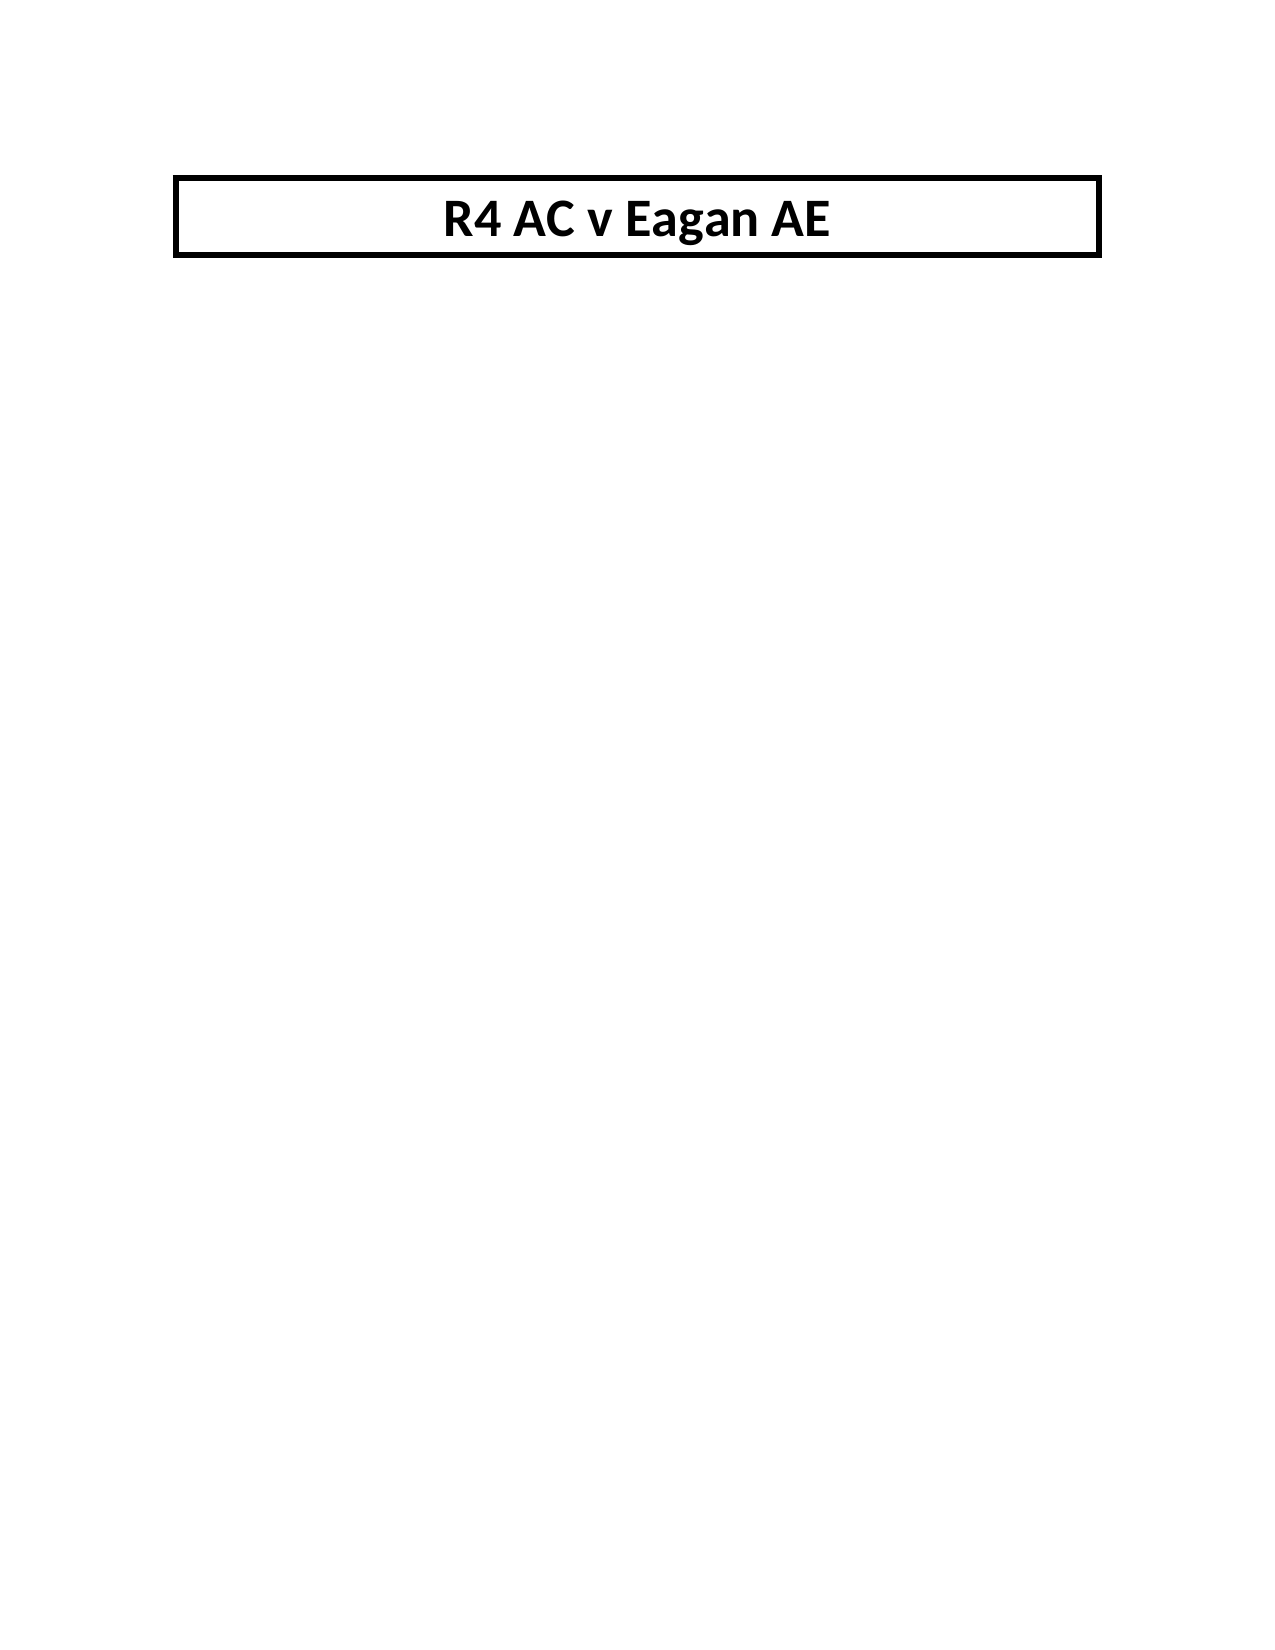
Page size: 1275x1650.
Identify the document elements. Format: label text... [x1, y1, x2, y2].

subtitle R4 AC v Eagan AE [179, 181, 1096, 252]
